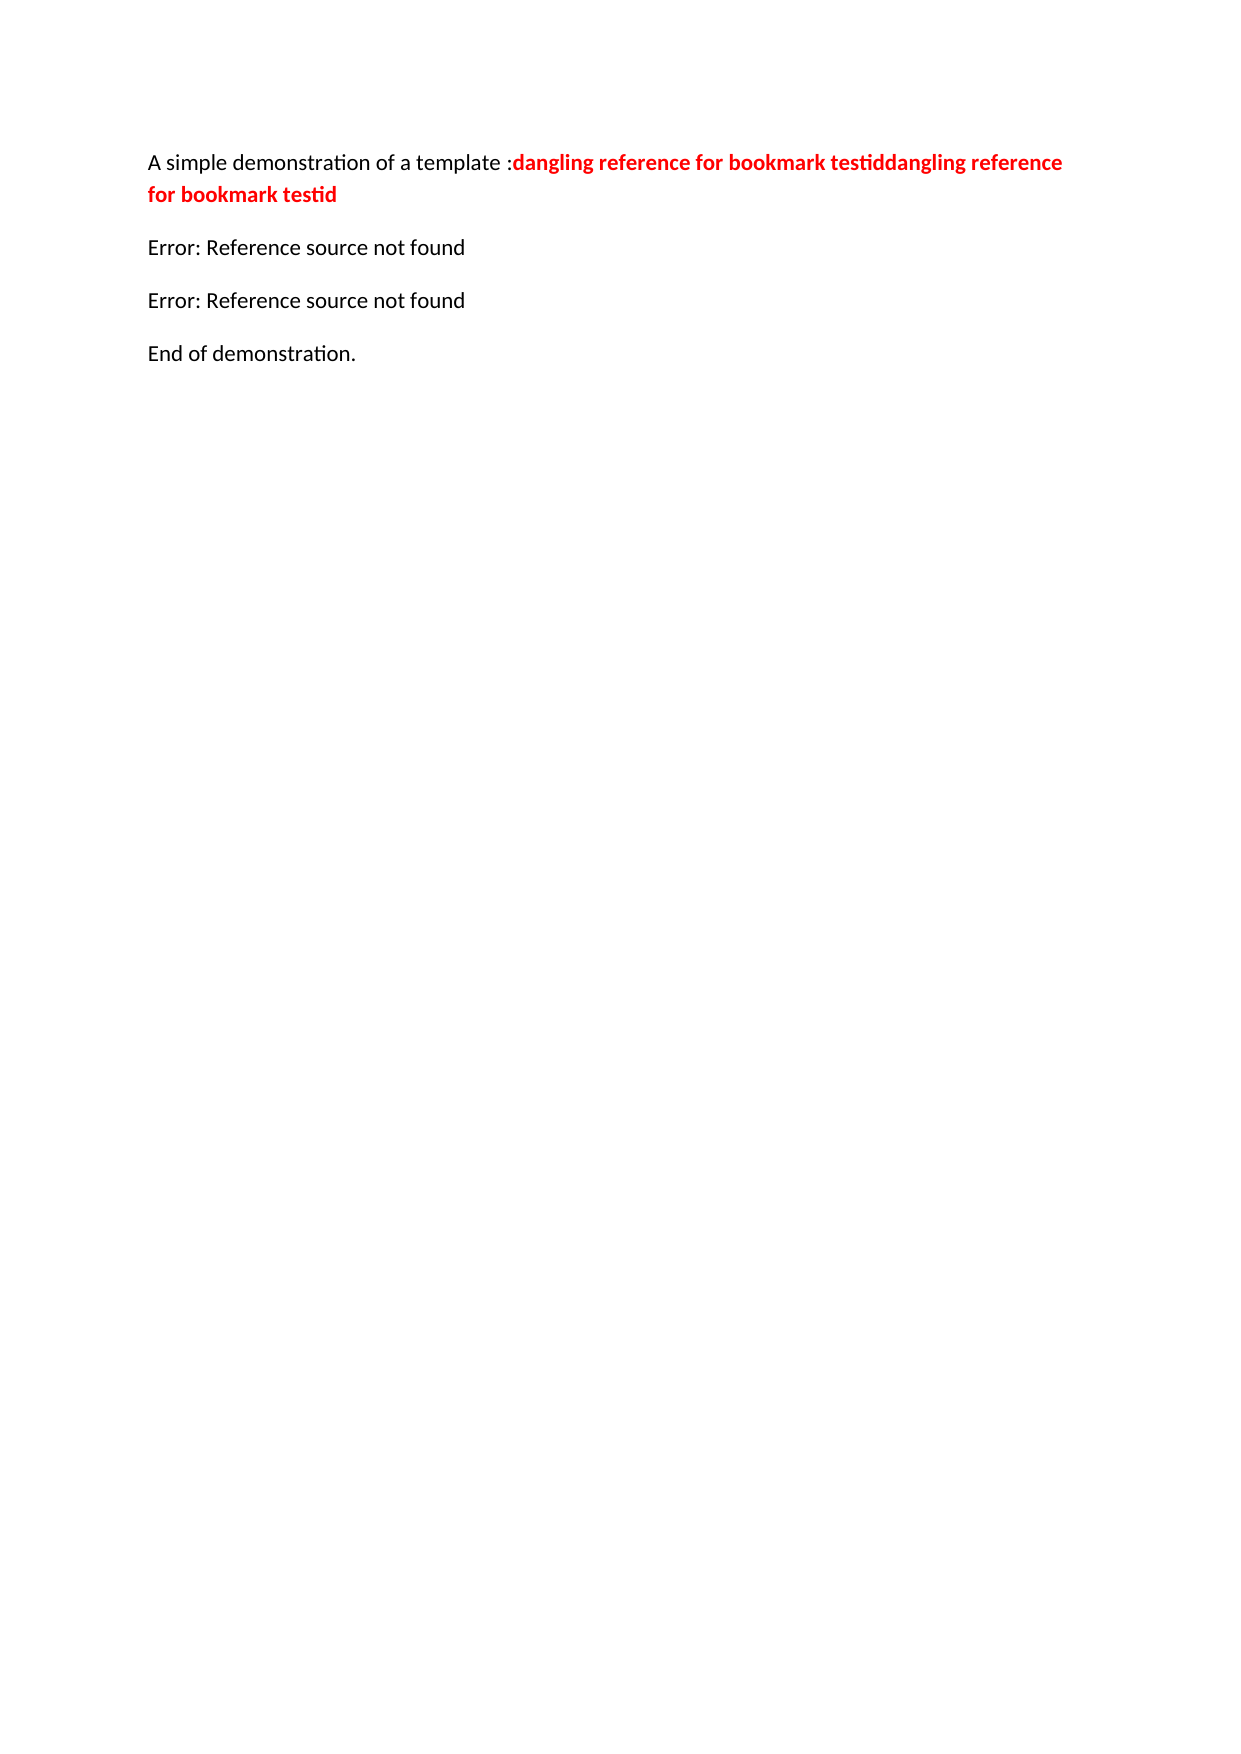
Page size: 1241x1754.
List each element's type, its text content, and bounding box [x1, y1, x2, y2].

text End of demonstration. [148, 339, 1093, 367]
text A simple demonstration of a template :dangling reference for bookmark testiddangling reference for bookmark testid [148, 148, 1093, 208]
